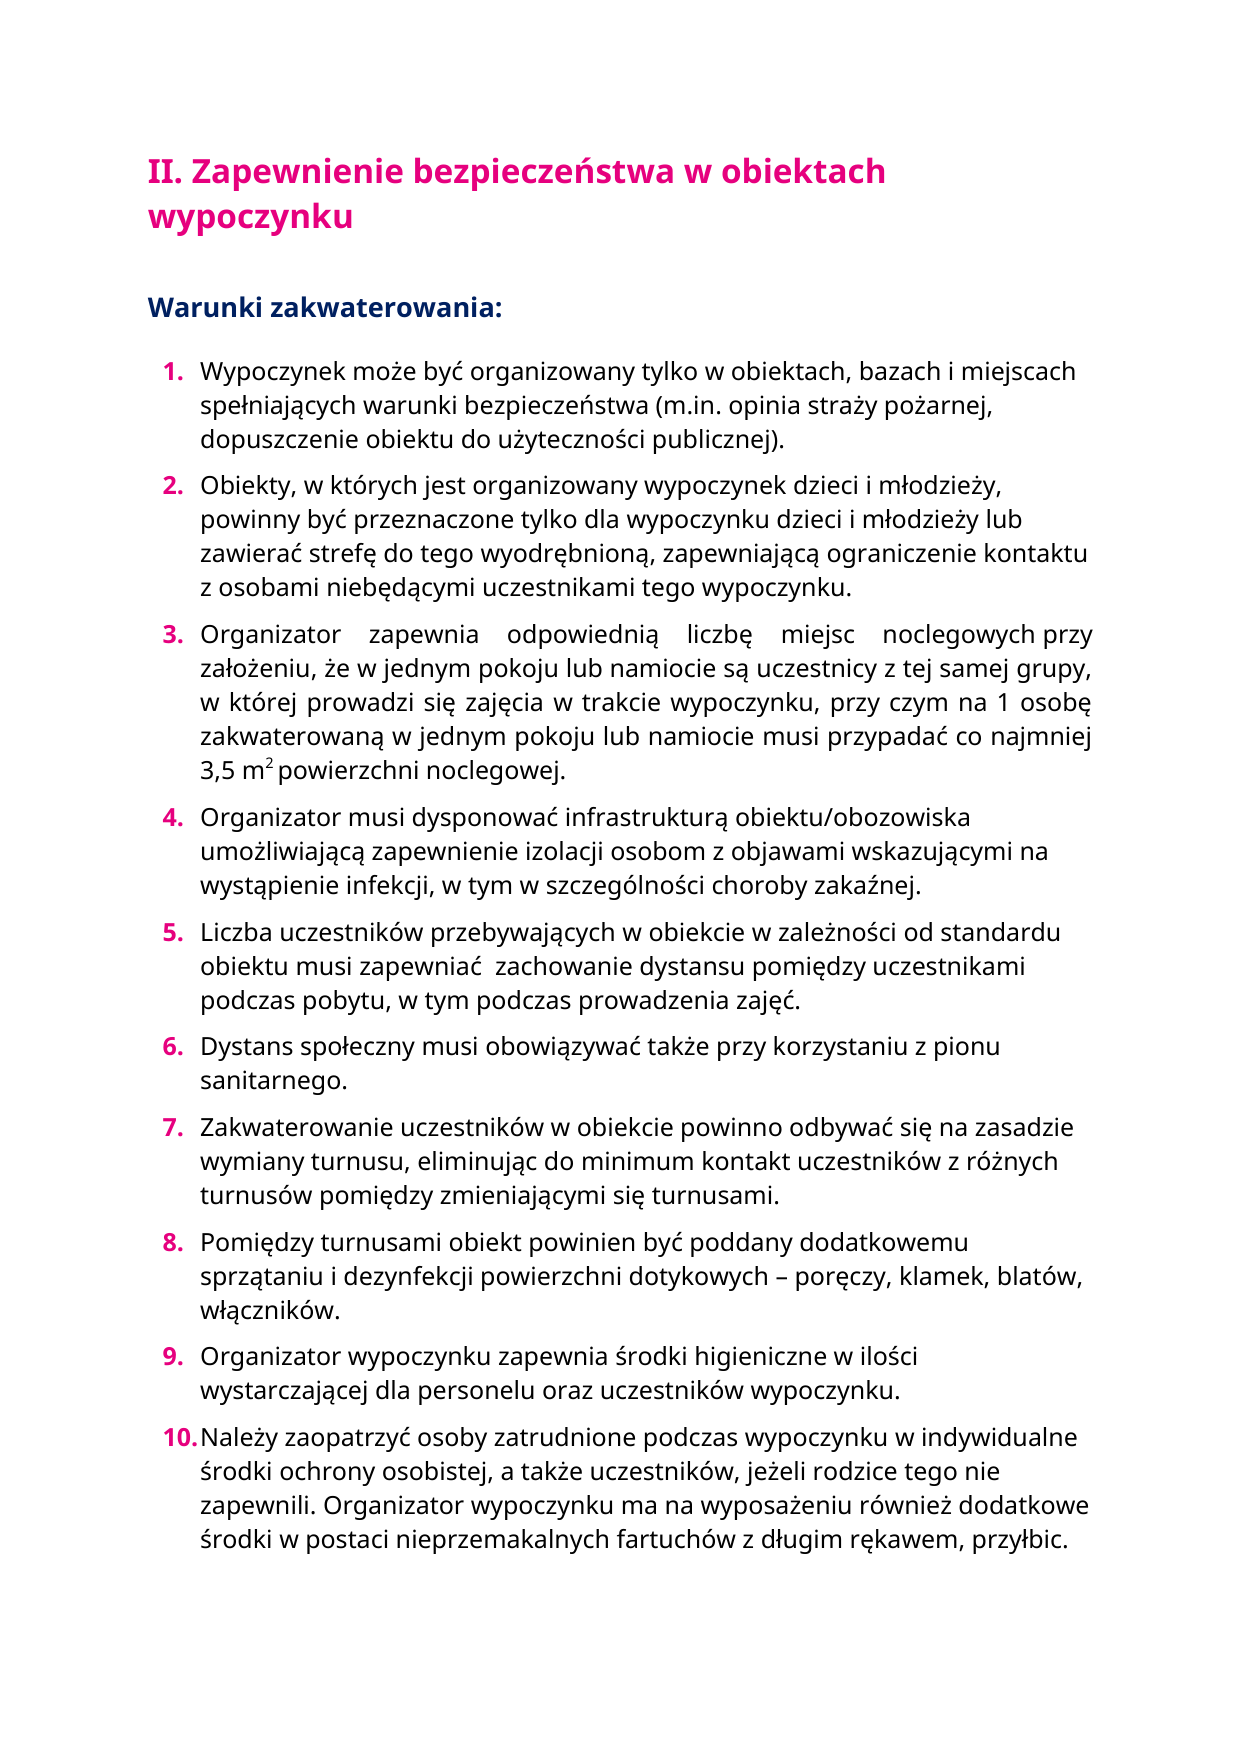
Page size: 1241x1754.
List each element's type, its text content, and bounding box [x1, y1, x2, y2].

list Liczba uczestników przebywających w obiekcie w zależności od standardu obiektu musi zapewniać zachowanie dystansu pomiędzy uczestnikami podczas pobytu, w tym podczas prowadzenia zajęć. [162, 914, 1093, 1016]
subtitle Warunki zakwaterowania: [148, 288, 1093, 325]
list Pomiędzy turnusami obiekt powinien być poddany dodatkowemu sprzątaniu i dezynfekcji powierzchni dotykowych – poręczy, klamek, blatów, włączników. [162, 1224, 1093, 1326]
list Wypoczynek może być organizowany tylko w obiektach, bazach i miejscach spełniających warunki bezpieczeństwa (m.in. opinia straży pożarnej, dopuszczenie obiektu do użyteczności publicznej). [162, 353, 1093, 455]
list Organizator wypoczynku zapewnia środki higieniczne w ilości wystarczającej dla personelu oraz uczestników wypoczynku. [162, 1339, 1093, 1407]
list Należy zaopatrzyć osoby zatrudnione podczas wypoczynku w indywidualne środki ochrony osobistej, a także uczestników, jeżeli rodzice tego nie zapewnili. Organizator wypoczynku ma na wyposażeniu również dodatkowe środki w postaci nieprzemakalnych fartuchów z długim rękawem, przyłbic. [162, 1419, 1093, 1556]
list Dystans społeczny musi obowiązywać także przy korzystaniu z pionu sanitarnego. [162, 1029, 1093, 1097]
subtitle II. Zapewnienie bezpieczeństwa w obiektach wypoczynku [148, 148, 1093, 238]
list Zakwaterowanie uczestników w obiekcie powinno odbywać się na zasadzie wymiany turnusu, eliminując do minimum kontakt uczestników z różnych turnusów pomiędzy zmieniającymi się turnusami. [162, 1109, 1093, 1212]
list Organizator zapewnia odpowiednią liczbę miejsc noclegowych przy założeniu, że w jednym pokoju lub namiocie są uczestnicy z tej samej grupy, w której prowadzi się zajęcia w trakcie wypoczynku, przy czym na 1 osobę zakwaterowaną w jednym pokoju lub namiocie musi przypadać co najmniej 3,5 m2 powierzchni noclegowej. [162, 617, 1093, 787]
list Organizator musi dysponować infrastrukturą obiektu/obozowiska umożliwiającą zapewnienie izolacji osobom z objawami wskazującymi na wystąpienie infekcji, w tym w szczególności choroby zakaźnej. [162, 799, 1093, 902]
list Obiekty, w których jest organizowany wypoczynek dzieci i młodzieży, powinny być przeznaczone tylko dla wypoczynku dzieci i młodzieży lub zawierać strefę do tego wyodrębnioną, zapewniającą ograniczenie kontaktu z osobami niebędącymi uczestnikami tego wypoczynku. [162, 468, 1093, 604]
